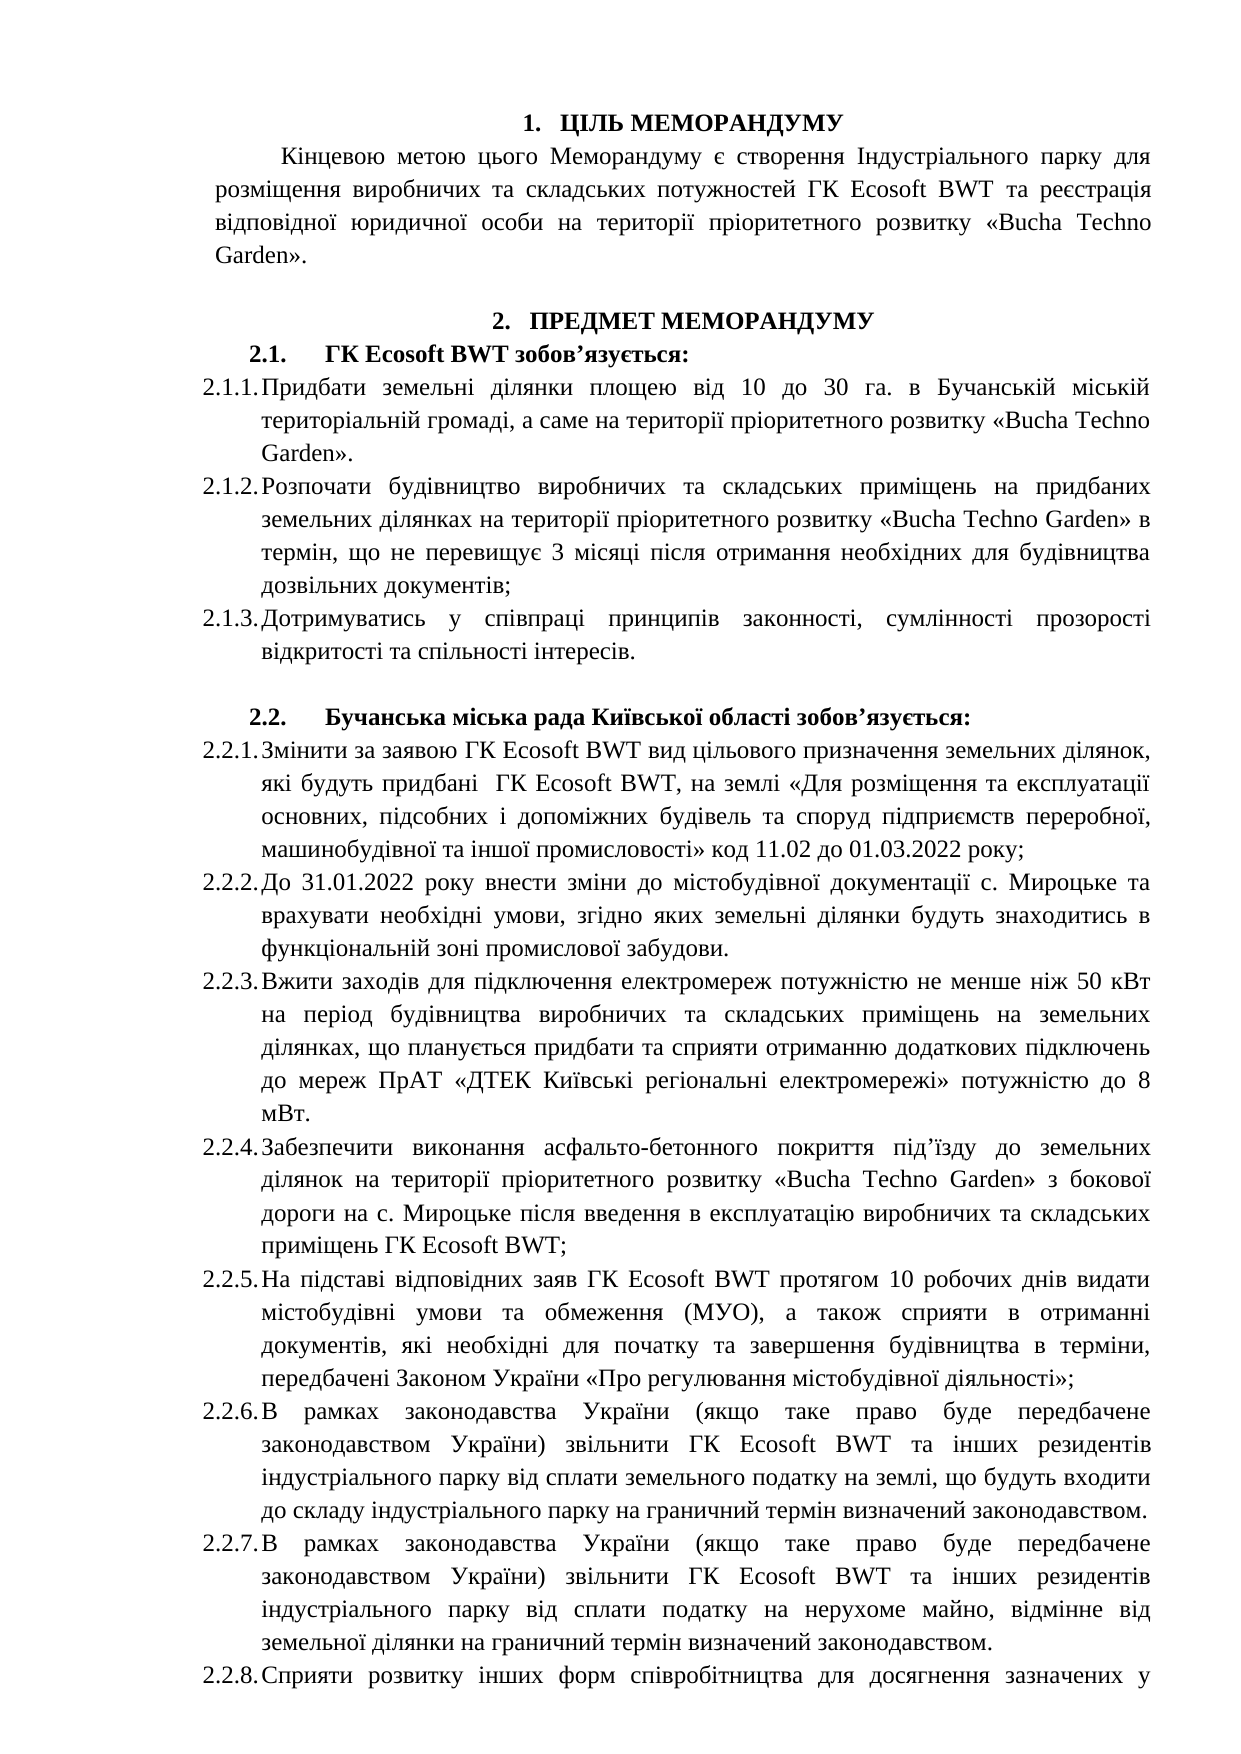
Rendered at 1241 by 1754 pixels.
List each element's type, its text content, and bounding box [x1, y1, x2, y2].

text Кінцевою метою цього Меморандуму є створення Індустріального парку для розміщення виробничих та складських потужностей ГК Ecosoft BWT та реєстрація відповідної юридичної особи на території пріоритетного розвитку «Bucha Techno Garden». [215, 141, 1152, 269]
list ПРЕДМЕТ МЕМОРАНДУМУ [215, 306, 1152, 335]
list Бучанська міська рада Київської області зобов’язується: [177, 702, 1152, 731]
list ЦІЛЬ МЕМОРАНДУМУ [215, 108, 1152, 137]
list Розпочати будівництво виробничих та складських приміщень на придбаних земельних ділянках на території пріоритетного розвитку «Bucha Techno Garden» в термін, що не перевищує 3 місяці після отримання необхідних для будівництва дозвільних документів; [202, 471, 1152, 599]
list В рамках законодавства України (якщо таке право буде передбачене законодавством України) звільнити ГК Ecosoft BWT та інших резидентів індустріального парку від сплати податку на нерухоме майно, відмінне від земельної ділянки на граничний термін визначений законодавством. [202, 1528, 1152, 1656]
list Змінити за заявою ГК Ecosoft BWT вид цільового призначення земельних ділянок, які будуть придбані ГК Ecosoft BWT, на землі «Для розміщення та експлуатації основних, підсобних і допоміжних будівель та споруд підприємств переробної, машинобудівної та іншої промисловості» код 11.02 до 01.03.2022 року; [202, 735, 1152, 863]
list На підставі відповідних заяв ГК Ecosoft BWT протягом 10 робочих днів видати містобудівні умови та обмеження (МУО), а також сприяти в отриманні документів, які необхідні для початку та завершення будівництва в терміни, передбачені Законом України «Про регулювання містобудівної діяльності»; [202, 1264, 1152, 1391]
list В рамках законодавства України (якщо таке право буде передбачене законодавством України) звільнити ГК Ecosoft BWT та інших резидентів індустріального парку від сплати земельного податку на землі, що будуть входити до складу індустріального парку на граничний термін визначений законодавством. [202, 1396, 1152, 1523]
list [202, 1660, 1152, 1689]
list До 31.01.2022 року внести зміни до містобудівної документації с. Мироцьке та врахувати необхідні умови, згідно яких земельні ділянки будуть знаходитись в функціональній зоні промислової забудови. [202, 867, 1152, 962]
list Придбати земельні ділянки площею від 10 до 30 га. в Бучанській міській територіальній громаді, а саме на території пріоритетного розвитку «Bucha Techno Garden». [202, 372, 1152, 467]
list Забезпечити виконання асфальто-бетонного покриття під’їзду до земельних ділянок на території пріоритетного розвитку «Bucha Techno Garden» з бокової дороги на с. Мироцьке після введення в експлуатацію виробничих та складських приміщень ГК Ecosoft BWT; [202, 1132, 1152, 1259]
list Дотримуватись у співпраці принципів законності, сумлінності прозорості відкритості та спільності інтересів. [202, 603, 1152, 665]
list ГК Ecosoft BWT зобов’язується: [177, 339, 1152, 368]
list Вжити заходів для підключення електромереж потужністю не менше ніж 50 кВт на період будівництва виробничих та складських приміщень на земельних ділянках, що планується придбати та сприяти отриманню додаткових підключень до мереж ПрАТ «ДТЕК Київські регіональні електромережі» потужністю до 8 мВт. [202, 966, 1152, 1127]
